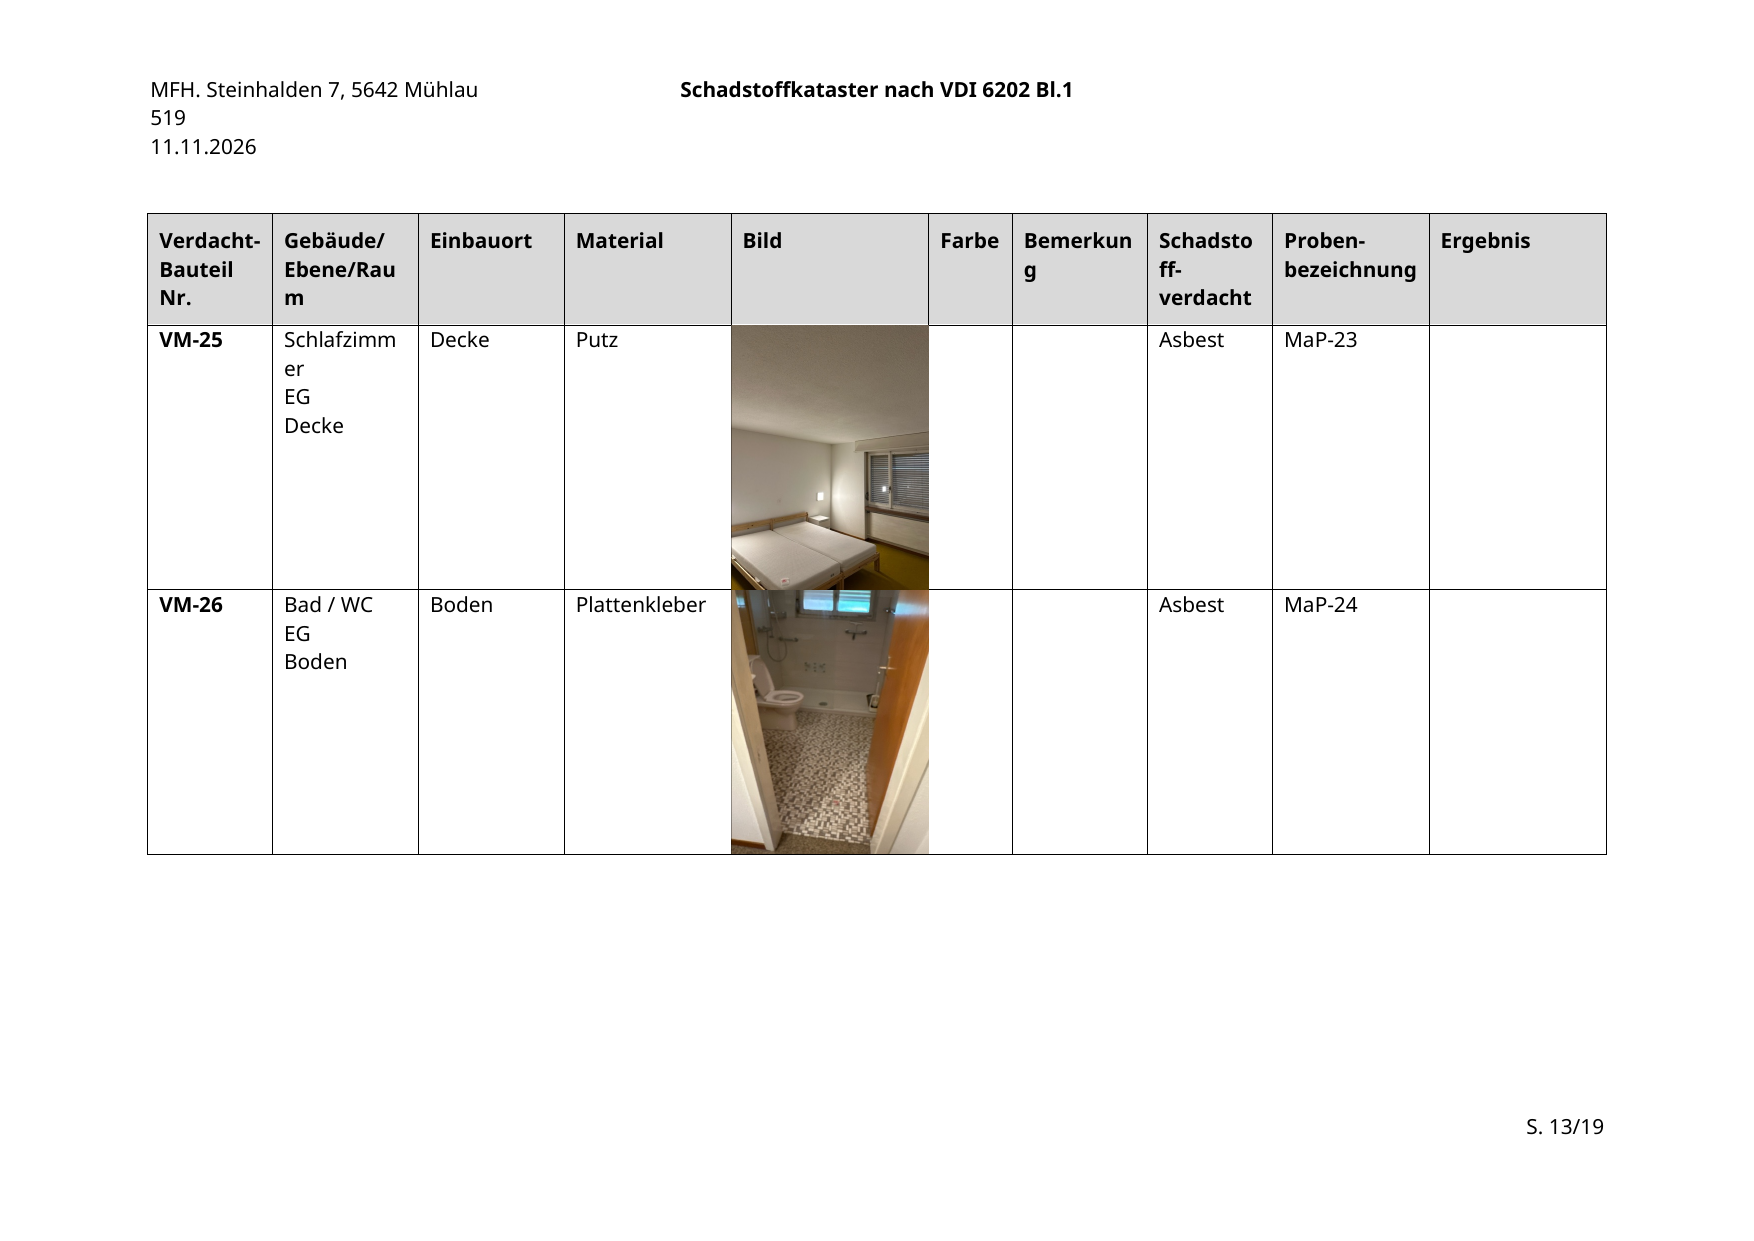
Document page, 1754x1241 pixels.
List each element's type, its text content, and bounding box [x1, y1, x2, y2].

table_cell Asbest [1148, 590, 1272, 854]
table_header Gebäude/ Ebene/Raum [273, 214, 418, 324]
table_cell [929, 590, 1012, 854]
table_header Bemerkung [1013, 214, 1147, 324]
table_cell Schlafzimmer EG Decke [273, 326, 418, 589]
table_cell Asbest [1148, 326, 1272, 589]
table_cell Boden [419, 590, 564, 854]
table_cell MaP-24 [1273, 590, 1429, 854]
table_cell [1430, 590, 1606, 854]
table_cell MaP-23 [1273, 326, 1429, 589]
table_cell VM-26 [148, 590, 272, 854]
table_cell Decke [419, 326, 564, 589]
table_header Einbauort [419, 214, 564, 324]
table_header Verdacht-Bauteil Nr. [148, 214, 272, 324]
table_cell [1013, 590, 1147, 854]
table_cell VM-25 [148, 326, 272, 589]
table_header Material [565, 214, 731, 324]
table_cell Bad / WC EG Boden [273, 590, 418, 854]
table_cell Putz [565, 326, 731, 589]
table_header Schadstoff-verdacht [1148, 214, 1272, 324]
table_cell [1430, 326, 1606, 589]
picture [731, 325, 929, 854]
table_cell [1013, 326, 1147, 589]
table_header Proben-bezeichnung [1273, 214, 1429, 324]
table_cell Plattenkleber [565, 590, 731, 854]
table_cell [929, 326, 1012, 589]
table_header Ergebnis [1430, 214, 1606, 324]
table_header Farbe [929, 214, 1012, 324]
table_header Bild [732, 214, 928, 324]
